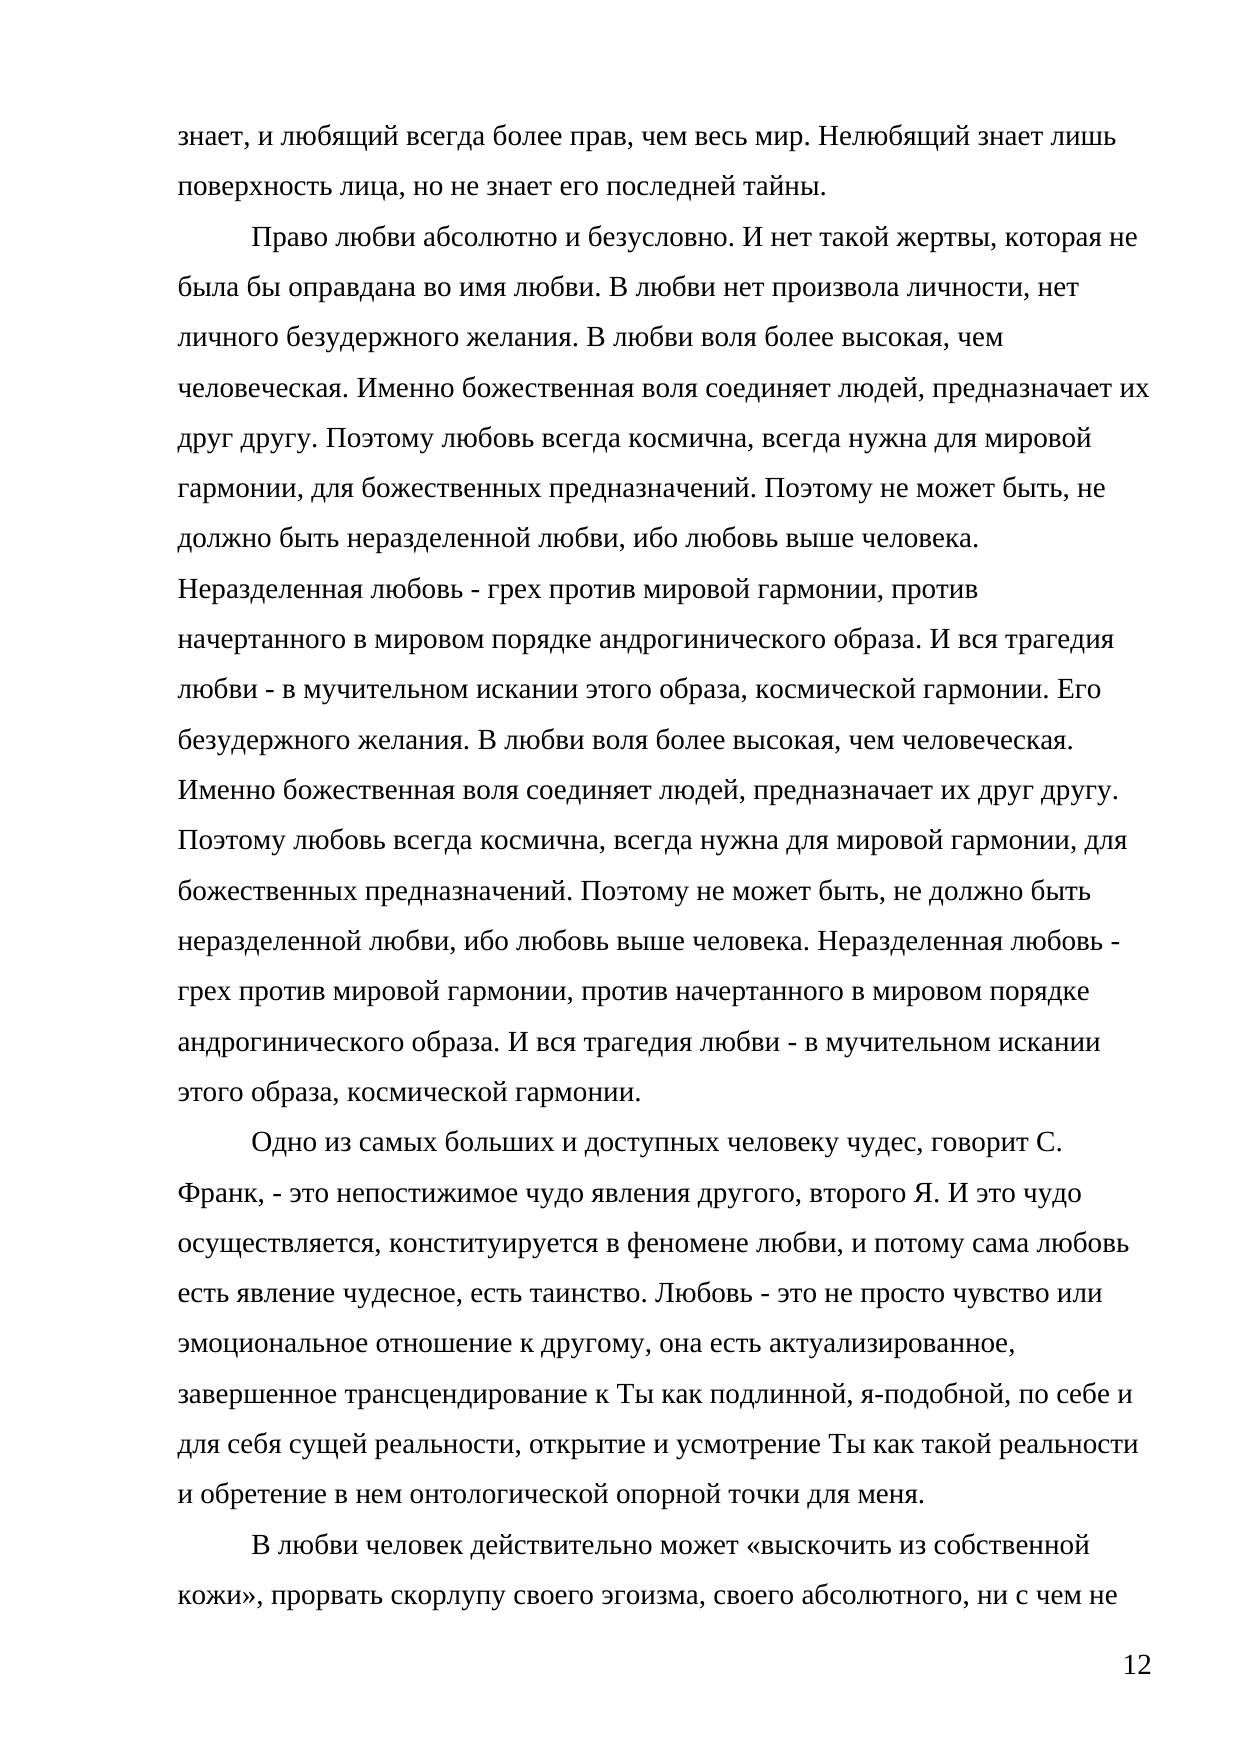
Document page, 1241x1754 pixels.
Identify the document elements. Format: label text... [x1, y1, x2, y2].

text Право любви абсолютно и безусловно. И нет такой жертвы, которая не была бы оправдана во имя любви. В любви нет произвола личности, нет личного безудержного желания. В любви воля более высокая, чем человеческая. Именно божественная воля соединяет людей, предназначает их друг другу. Поэтому любовь всегда космична, всегда нужна для мировой гармонии, для божественных предназначений. Поэтому не может быть, не должно быть неразделенной любви, ибо любовь выше человека. Неразделенная любовь - грех против мировой гармонии, против начертанного в мировом порядке андрогинического образа. И вся трагедия любви - в мучительном искании этого образа, космической гармонии. Его безудержного желания. В любви воля более высокая, чем человеческая. Именно божественная воля соединяет людей, предназначает их друг другу. Поэтому любовь всегда космична, всегда нужна для мировой гармонии, для божественных предназначений. Поэтому не может быть, не должно быть неразделенной любви, ибо любовь выше человека. Неразделенная любовь - грех против мировой гармонии, против начертанного в мировом порядке андрогинического образа. И вся трагедия любви - в мучительном искании этого образа, космической гармонии. [177, 219, 1152, 1108]
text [177, 1527, 1152, 1611]
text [177, 118, 1152, 202]
text Одно из самых больших и доступных человеку чудес, говорит С. Франк, - это непостижимое чудо явления другого, второго Я. И это чудо осуществляется, конституируется в феномене любви, и потому сама любовь есть явление чудесное, есть таинство. Любовь - это не просто чувство или эмоциональное отношение к другому, она есть актуализированное, завершенное трансцендирование к Ты как подлинной, я-подобной, по себе и для себя сущей реальности, открытие и усмотрение Ты как такой реальности и обретение в нем онтологической опорной точки для меня. [177, 1124, 1152, 1510]
